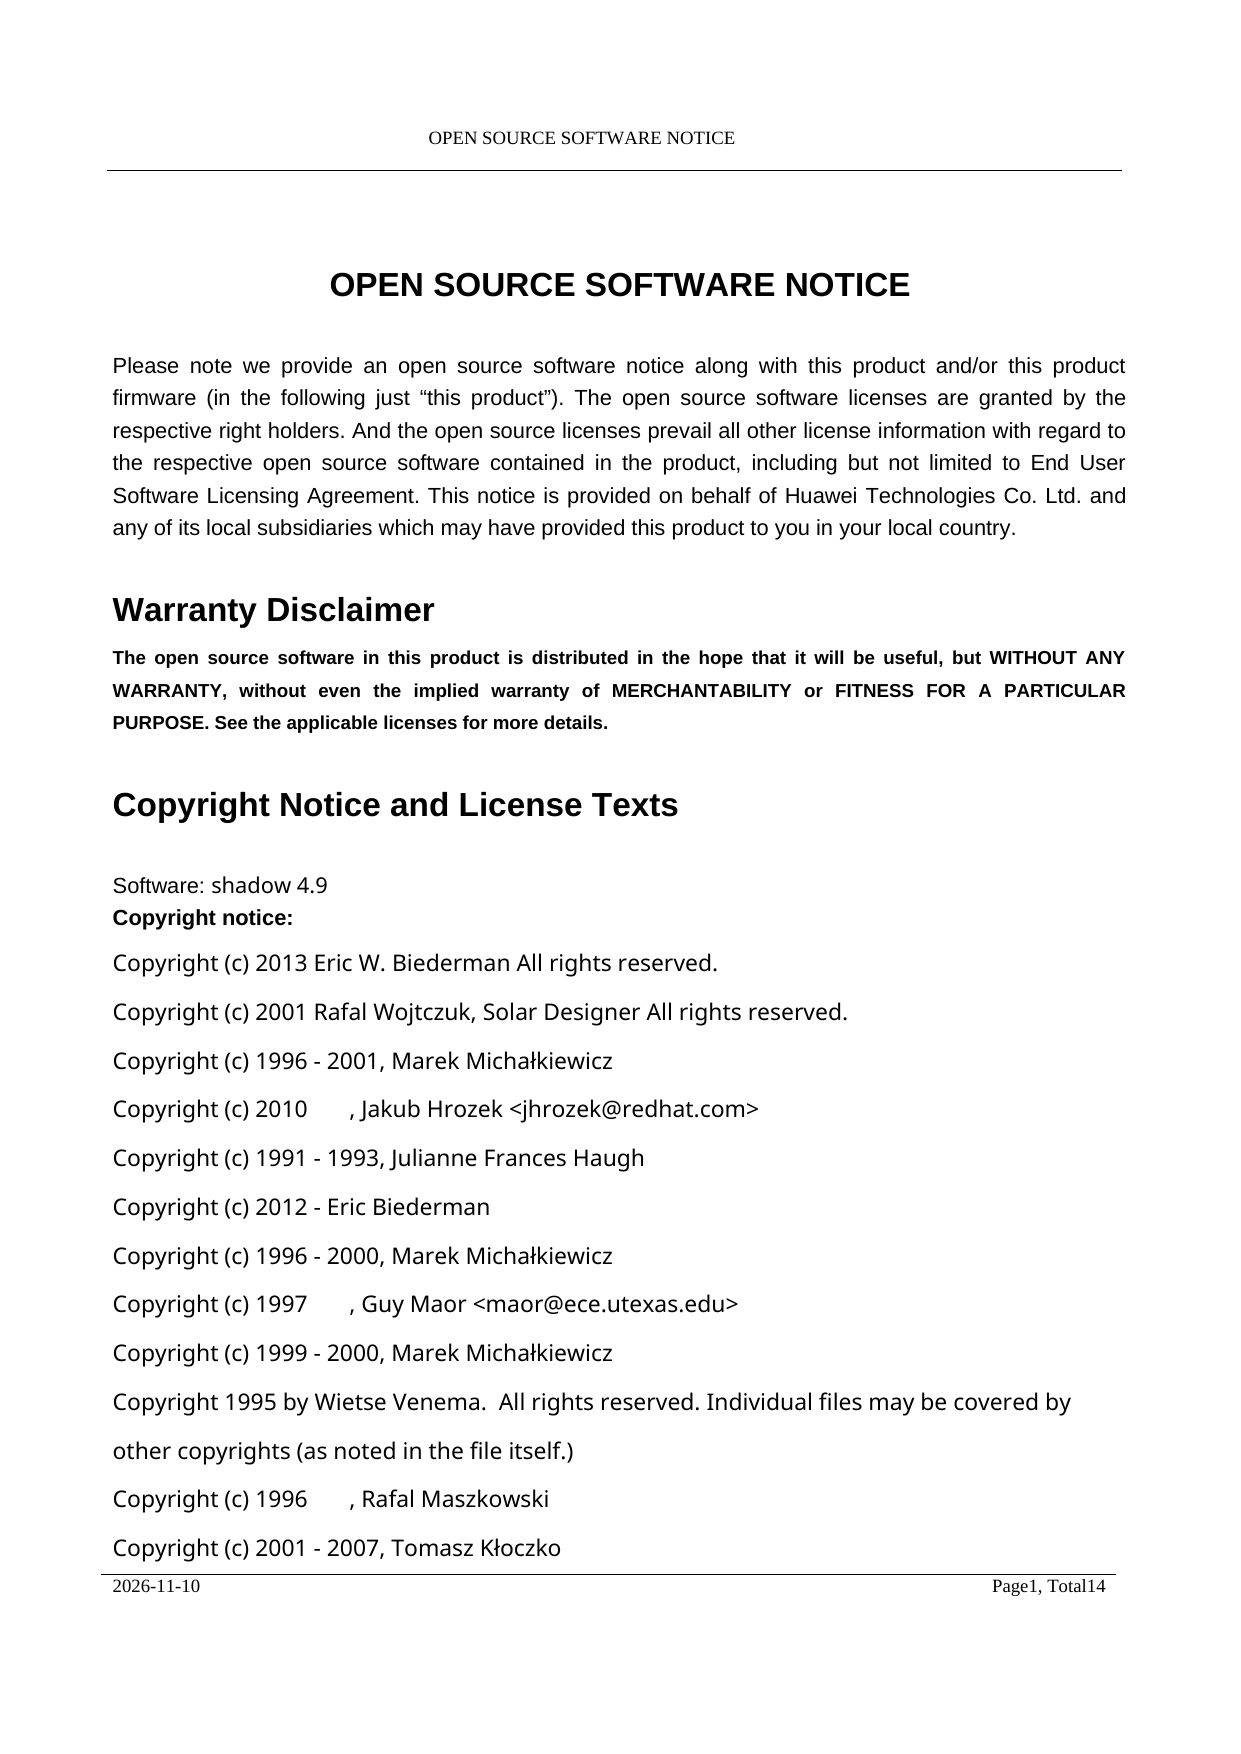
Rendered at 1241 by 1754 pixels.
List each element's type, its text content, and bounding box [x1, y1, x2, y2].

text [112, 947, 1128, 1564]
text Software: shadow 4.9 [112, 869, 1128, 901]
text The open source software in this product is distributed in the hope that it will be useful, but WITHOUT ANY WARRANTY, without even the implied warranty of MERCHANTABILITY or FITNESS FOR A PARTICULAR PURPOSE. See the applicable licenses for more details. [112, 641, 1128, 739]
text Copyright notice: [112, 901, 1128, 934]
text Copyright Notice and License Texts [112, 771, 1128, 836]
text Please note we provide an open source software notice along with this product and/or this product firmware (in the following just “this product”). The open source software licenses are granted by the respective right holders. And the open source licenses prevail all other license information with regard to the respective open source software contained in the product, including but not limited to End User Software Licensing Agreement. This notice is provided on behalf of Huawei Technologies Co. Ltd. and any of its local subsidiaries which may have provided this product to you in your local country. [112, 349, 1128, 544]
text OPEN SOURCE SOFTWARE NOTICE [112, 251, 1128, 316]
text Warranty Disclaimer [112, 576, 1128, 641]
